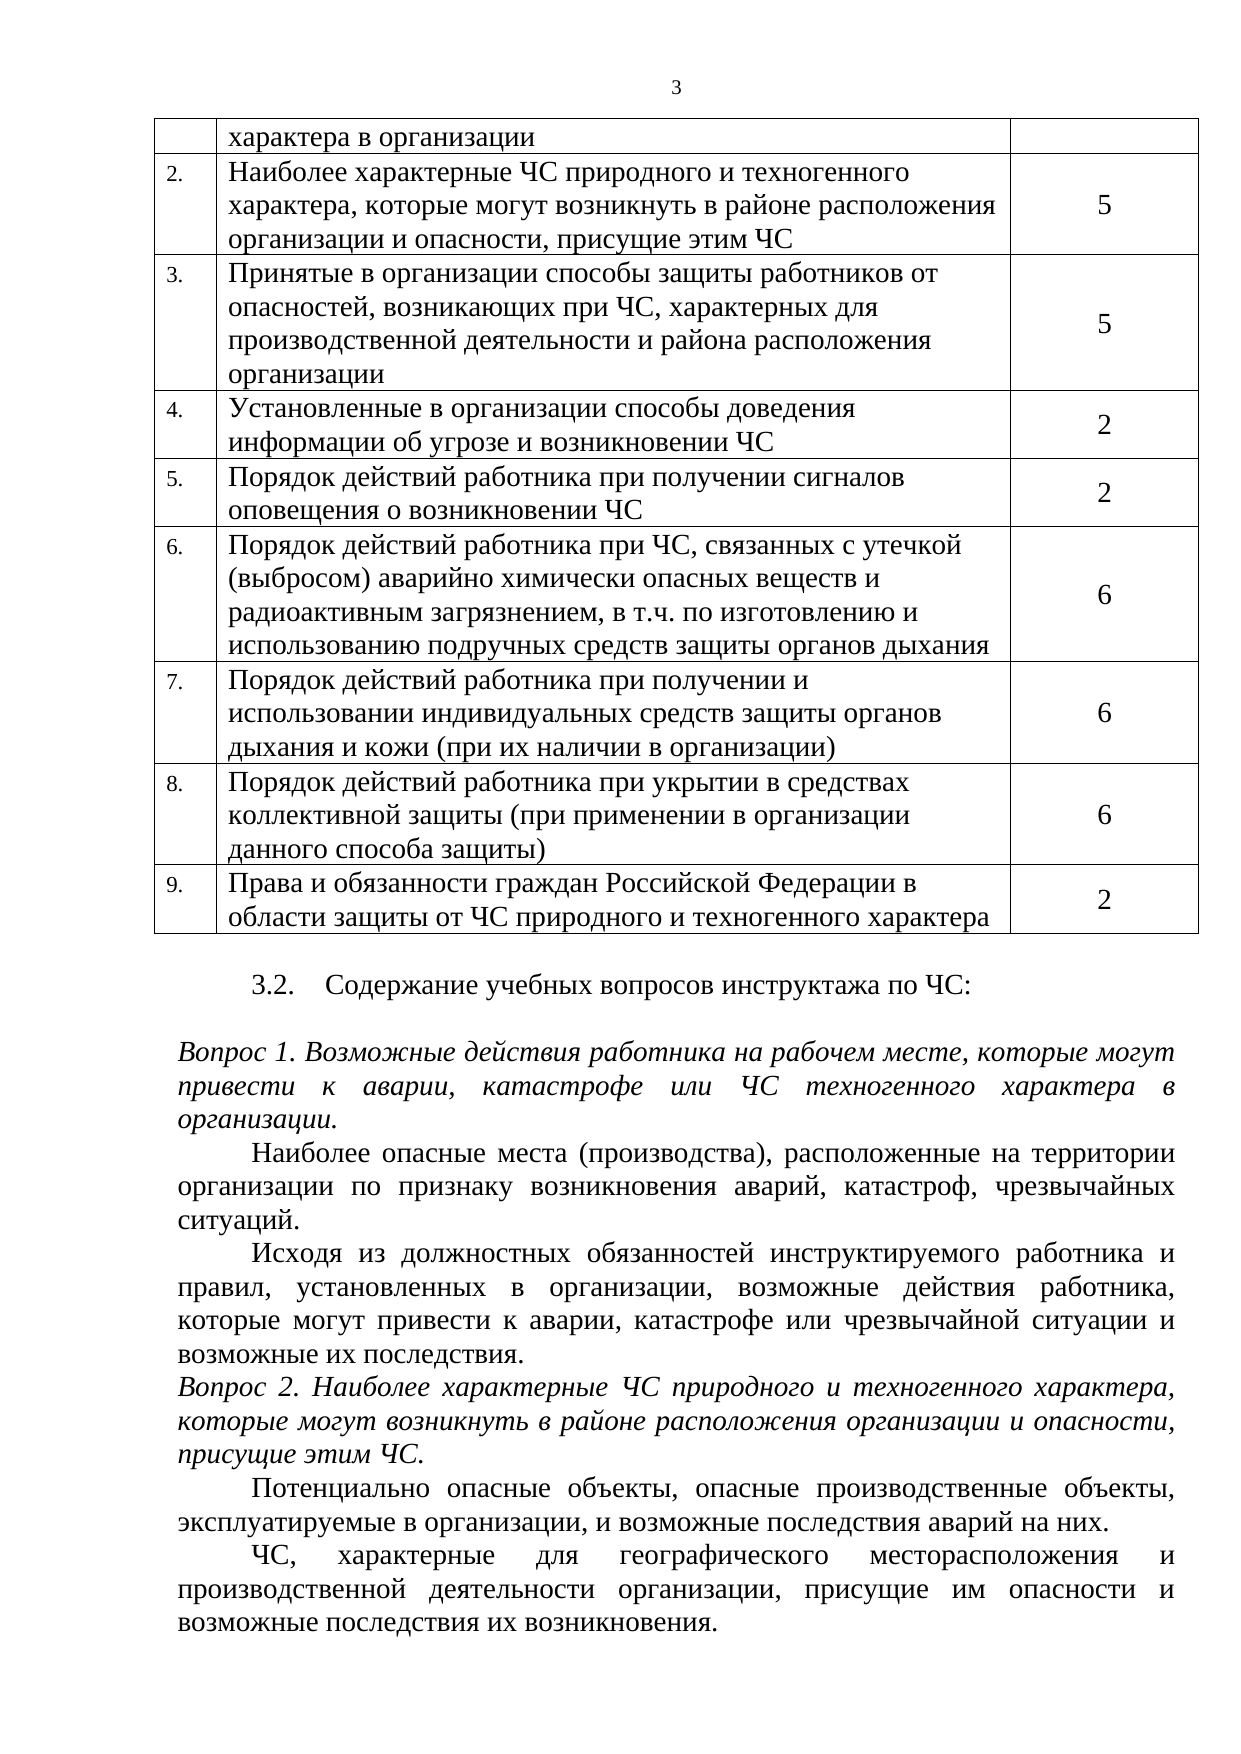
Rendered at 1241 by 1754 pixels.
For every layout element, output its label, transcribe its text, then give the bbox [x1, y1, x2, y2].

table_cell [155, 119, 216, 153]
table_cell 2 [1011, 391, 1198, 458]
table_cell [155, 764, 216, 864]
text Вопрос 2. Наиболее характерные ЧС природного и техногенного характера, которые могут возникнуть в районе расположения организации и опасности, присущие этим ЧС. [177, 1369, 1176, 1470]
list Cодержание учебных вопросов инструктажа по ЧС: [177, 967, 1176, 1001]
text Потенциально опасные объекты, опасные производственные объекты, эксплуатируемые в организации, и возможные последствия аварий на них. [177, 1470, 1176, 1537]
table_cell Права и обязанности граждан Российской Федерации в области защиты от ЧС природного и техногенного характера [217, 865, 1010, 932]
table_cell [155, 154, 216, 254]
table_cell Порядок действий работника при укрытии в средствах коллективной защиты (при применении в организации данного способа защиты) [217, 764, 1010, 864]
table_cell Наиболее характерные ЧС природного и техногенного характера, которые могут возникнуть в районе расположения организации и опасности, присущие этим ЧС [217, 154, 1010, 254]
table_cell 2 [1011, 459, 1198, 526]
table_cell 6 [1011, 527, 1198, 661]
table_cell 5 [1011, 119, 1198, 153]
table_cell [155, 662, 216, 763]
table_cell [155, 255, 216, 389]
table_cell Принятые в организации способы защиты работников от опасностей, возникающих при ЧС, характерных для производственной деятельности и района расположения организации [217, 255, 1010, 389]
table_cell 5 [1011, 154, 1198, 254]
table_cell [155, 527, 216, 661]
text Вопрос 1. Возможные действия работника на рабочем месте, которые могут привести к аварии, катастрофе или ЧС техногенного характера в организации. [177, 1034, 1176, 1135]
table_cell [155, 391, 216, 458]
text Наиболее опасные места (производства), расположенные на территории организации по признаку возникновения аварий, катастроф, чрезвычайных ситуаций. [177, 1135, 1176, 1235]
table_cell 6 [1011, 662, 1198, 763]
table_cell [155, 459, 216, 526]
text Исходя из должностных обязанностей инструктируемого работника и правил, установленных в организации, возможные действия работника, которые могут привести к аварии, катастрофе или чрезвычайной ситуации и возможные их последствия. [177, 1235, 1176, 1369]
table_cell 5 [1011, 255, 1198, 389]
table_cell Порядок действий работника при ЧС, связанных с утечкой (выбросом) аварийно химически опасных веществ и радиоактивным загрязнением, в т.ч. по изготовлению и использованию подручных средств защиты органов дыхания [217, 527, 1010, 661]
text ЧС, характерные для географического месторасположения и производственной деятельности организации, присущие им опасности и возможные последствия их возникновения. [177, 1537, 1176, 1638]
table_cell [155, 865, 216, 932]
table_cell Порядок действий работника при получении и использовании индивидуальных средств защиты органов дыхания и кожи (при их наличии в организации) [217, 662, 1010, 763]
table_cell Установленные в организации способы доведения информации об угрозе и возникновении ЧС [217, 391, 1010, 458]
table_cell 2 [1011, 865, 1198, 932]
table_cell 6 [1011, 764, 1198, 864]
table_cell Порядок действий работника при получении сигналов оповещения о возникновении ЧС [217, 459, 1010, 526]
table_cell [217, 119, 1010, 153]
